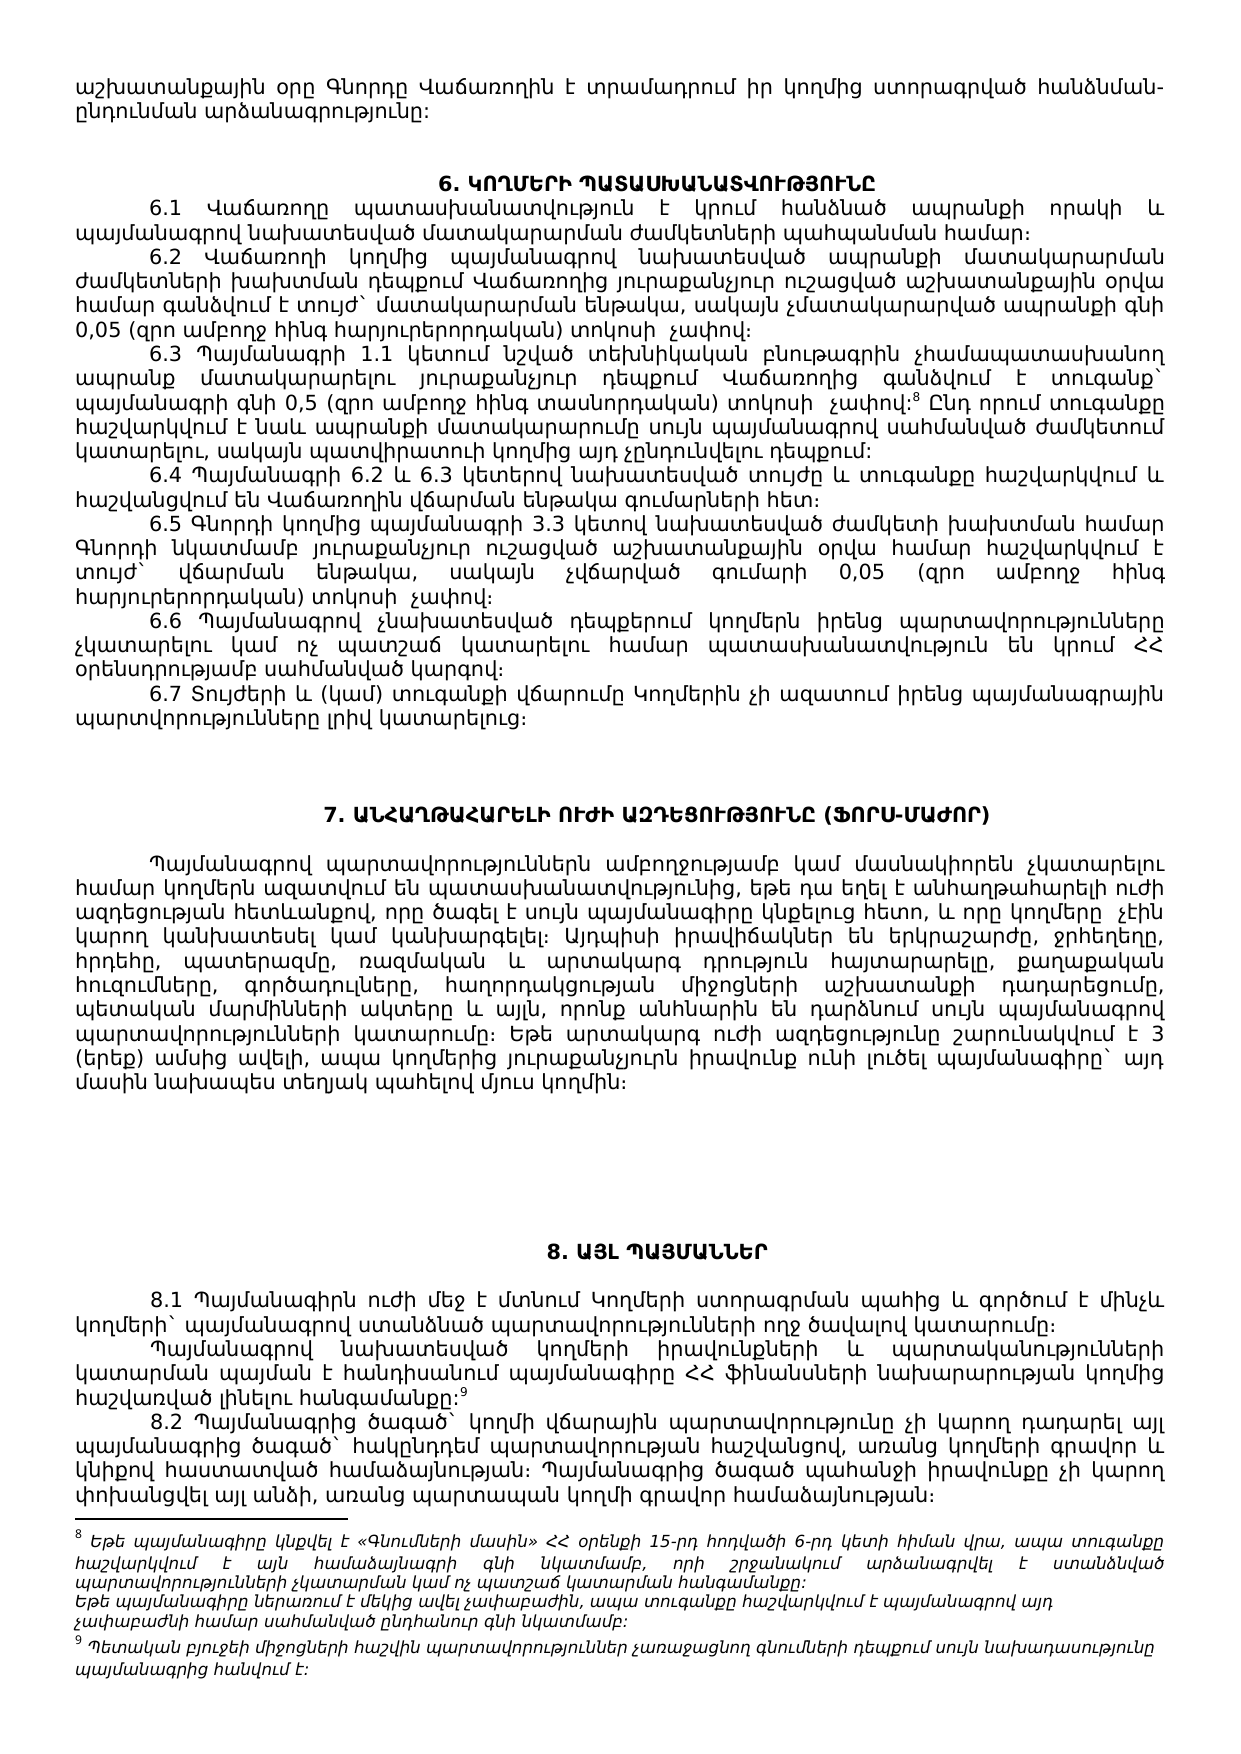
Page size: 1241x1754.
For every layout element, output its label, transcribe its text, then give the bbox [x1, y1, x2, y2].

text 6.7 Տույժերի և (կամ) տուգանքի վճարումը Կողմերին չի ազատում իրենց պայմանագրային պարտվորությունները լրիվ կատարելուց։ [75, 682, 1165, 730]
text 6.2 Վաճառողի կողմից պայմանագրով նախատեսված ապրանքի մատակարարման ժամկետների խախտման դեպքում Վաճառողից յուրաքանչյուր ուշացված աշխատանքային օրվա համար գանձվում է տույժ` մատակարարման ենթակա, սակայն չմատակարարված ապրանքի գնի 0,05 (զրո ամբողջ հինգ հարյուրերորդական) տոկոսի չափով։ [75, 245, 1165, 342]
text 7. ԱՆՀԱՂԹԱՀԱՐԵԼԻ ՈՒԺԻ ԱԶԴԵՑՈՒԹՅՈՒՆԸ (ՖՈՐՍ-ՄԱԺՈՐ) [75, 803, 1165, 827]
text 8. ԱՅԼ ՊԱՅՄԱՆՆԵՐ [75, 1240, 1165, 1264]
text 8.2 Պայմանագրից ծագած` կողմի վճարային պարտավորությունը չի կարող դադարել այլ պայմանագրից ծագած` հակընդդեմ պարտավորության հաշվանցով, առանց կողմերի գրավոր և կնիքով հաստատված համաձայնության։ Պայմանագրից ծագած պահանջի իրավունքը չի կարող փոխանցվել այլ անձի, առանց պարտապան կողմի գրավոր համաձայնության։ [75, 1410, 1165, 1507]
text 6.1 Վաճառողը պատասխանատվություն է կրում հանձնած ապրանքի որակի և պայմանագրով նախատեսված մատակարարման ժամկետների պահպանման համար։ [75, 196, 1165, 245]
text 6.6 Պայմանագրով չնախատեսված դեպքերում կողմերն իրենց պարտավորությունները չկատարելու կամ ոչ պատշաճ կատարելու համար պատասխանատվություն են կրում ՀՀ օրենսդրությամբ սահմանված կարգով։ [75, 609, 1165, 682]
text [75, 75, 1165, 123]
text 6.5 Գնորդի կողմից պայմանագրի 3.3 կետով նախատեսված ժամկետի խախտման համար Գնորդի նկատմամբ յուրաքանչյուր ուշացված աշխատանքային օրվա համար հաշվարկվում է տույժ` վճարման ենթակա, սակայն չվճարված գումարի 0,05 (զրո ամբողջ հինգ հարյուրերորդական) տոկոսի չափով։ [75, 512, 1165, 609]
text 6.3 Պայմանագրի 1.1 կետում նշված տեխնիկական բնութագրին չհամապատասխանող ապրանք մատակարարելու յուրաքանչյուր դեպքում Վաճառողից գանձվում է տուգանք` պայմանագրի գնի 0,5 (զրո ամբողջ հինգ տասնորդական) տոկոսի չափով: Ընդ որում տուգանքը հաշվարկվում է նաև ապրանքի մատակարարումը սույն պայմանագրով սահմանված ժամկետում կատարելու, սակայն պատվիրատուի կողմից այդ չընդունվելու դեպքում: [75, 342, 1165, 463]
text Պայմանագրով պարտավորություններն ամբողջությամբ կամ մասնակիորեն չկատարելու համար կողմերն ազատվում են պատասխանատվությունից, եթե դա եղել է անհաղթահարելի ուժի ազդեցության հետևանքով, որը ծագել է սույն պայմանագիրը կնքելուց հետո, և որը կողմերը չէին կարող կանխատեսել կամ կանխարգելել։ Այդպիսի իրավիճակներ են երկրաշարժը, ջրհեղեղը, հրդեհը, պատերազմը, ռազմական և արտակարգ դրություն հայտարարելը, քաղաքական հուզումները, գործադուլները, հաղորդակցության միջոցների աշխատանքի դադարեցումը, պետական մարմինների ակտերը և այլն, որոնք անհնարին են դարձնում սույն պայմանագրով պարտավորությունների կատարումը։ Եթե արտակարգ ուժի ազդեցությունը շարունակվում է 3 (երեք) ամսից ավելի, ապա կողմերից յուրաքանչյուրն իրավունք ունի լուծել պայմանագիրը` այդ մասին նախապես տեղյակ պահելով մյուս կողմին։ [75, 852, 1165, 1094]
text 6.4 Պայմանագրի 6.2 և 6.3 կետերով նախատեսված տույժը և տուգանքը հաշվարկվում և հաշվանցվում են Վաճառողին վճարման ենթակա գումարների հետ։ [75, 463, 1165, 512]
text Պայմանագրով նախատեսված կողմերի իրավունքների և պարտականությունների կատարման պայման է հանդիսանում պայմանագիրը ՀՀ ֆինանսների նախարարության կողմից հաշվառված լինելու հանգամանքը: [75, 1337, 1165, 1410]
text 6. ԿՈՂՄԵՐԻ ՊԱՏԱՍԽԱՆԱՏՎՈՒԹՅՈՒՆԸ [75, 172, 1165, 196]
text 8.1 Պայմանագիրն ուժի մեջ է մտնում Կողմերի ստորագրման պահից և գործում է մինչև կողմերի` պայմանագրով ստանձնած պարտավորությունների ողջ ծավալով կատարումը։ [75, 1288, 1165, 1337]
